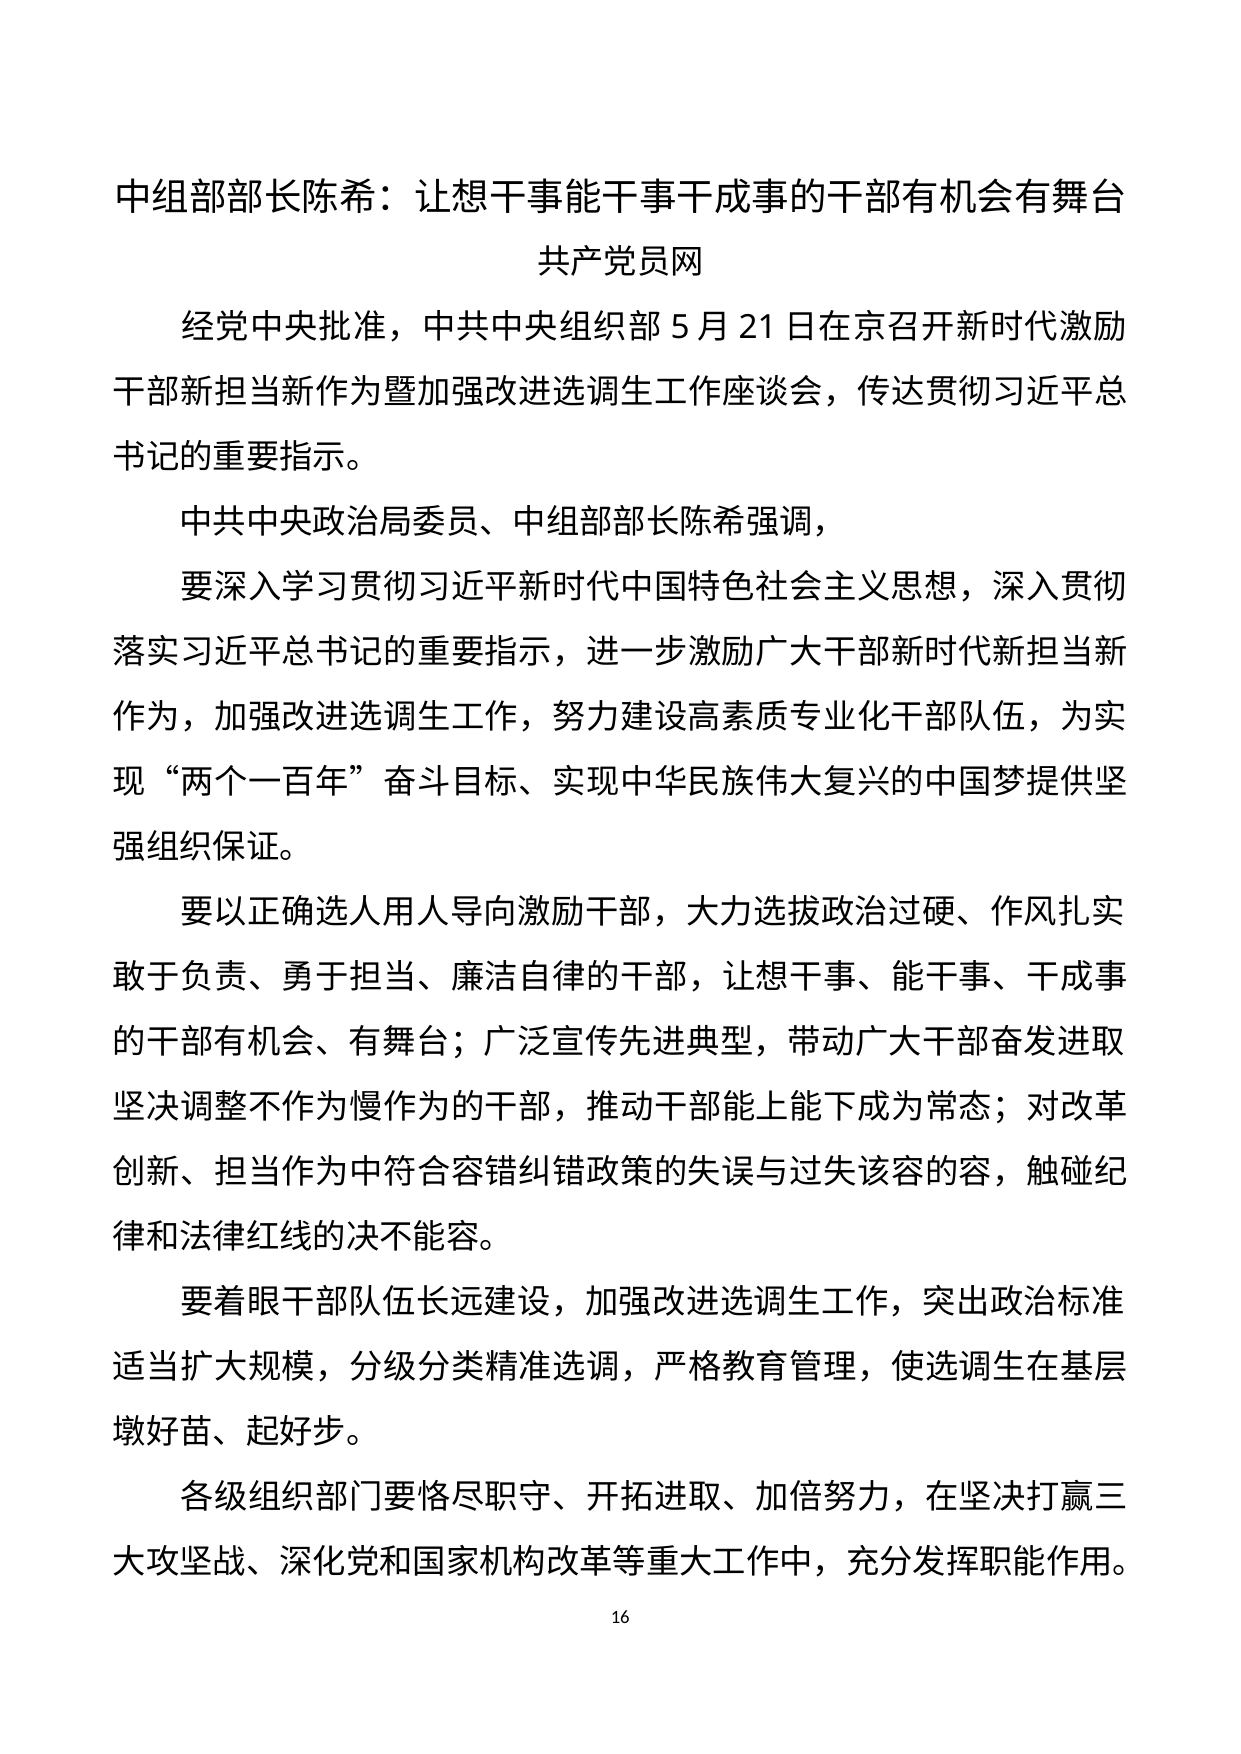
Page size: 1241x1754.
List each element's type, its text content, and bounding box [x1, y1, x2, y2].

text 要深入学习贯彻习近平新时代中国特色社会主义思想，深入贯彻落实习近平总书记的重要指示，进一步激励广大干部新时代新担当新作为，加强改进选调生工作，努力建设高素质专业化干部队伍，为实现“两个一百年”奋斗目标、实现中华民族伟大复兴的中国梦提供坚强组织保证。 [112, 552, 1128, 877]
text 要着眼干部队伍长远建设，加强改进选调生工作，突出政治标准，适当扩大规模，分级分类精准选调，严格教育管理，使选调生在基层墩好苗、起好步。 [112, 1267, 1128, 1462]
text 中共中央政治局委员、中组部部长陈希强调， [112, 487, 1128, 552]
text 各级组织部门要恪尽职守、开拓进取、加倍努力，在坚决打赢三大攻坚战、深化党和国家机构改革等重大工作中，充分发挥职能作用。 [112, 1462, 1128, 1592]
text 要以正确选人用人导向激励干部，大力选拔政治过硬、作风扎实、敢于负责、勇于担当、廉洁自律的干部，让想干事、能干事、干成事的干部有机会、有舞台；广泛宣传先进典型，带动广大干部奋发进取；坚决调整不作为慢作为的干部，推动干部能上能下成为常态；对改革创新、担当作为中符合容错纠错政策的失误与过失该容的容，触碰纪律和法律红线的决不能容。 [112, 877, 1128, 1267]
text 中组部部长陈希：让想干事能干事干成事的干部有机会有舞台 [112, 162, 1128, 227]
text 共产党员网 [112, 227, 1128, 292]
text 经党中央批准，中共中央组织部5月21日在京召开新时代激励干部新担当新作为暨加强改进选调生工作座谈会，传达贯彻习近平总书记的重要指示。 [112, 292, 1128, 487]
